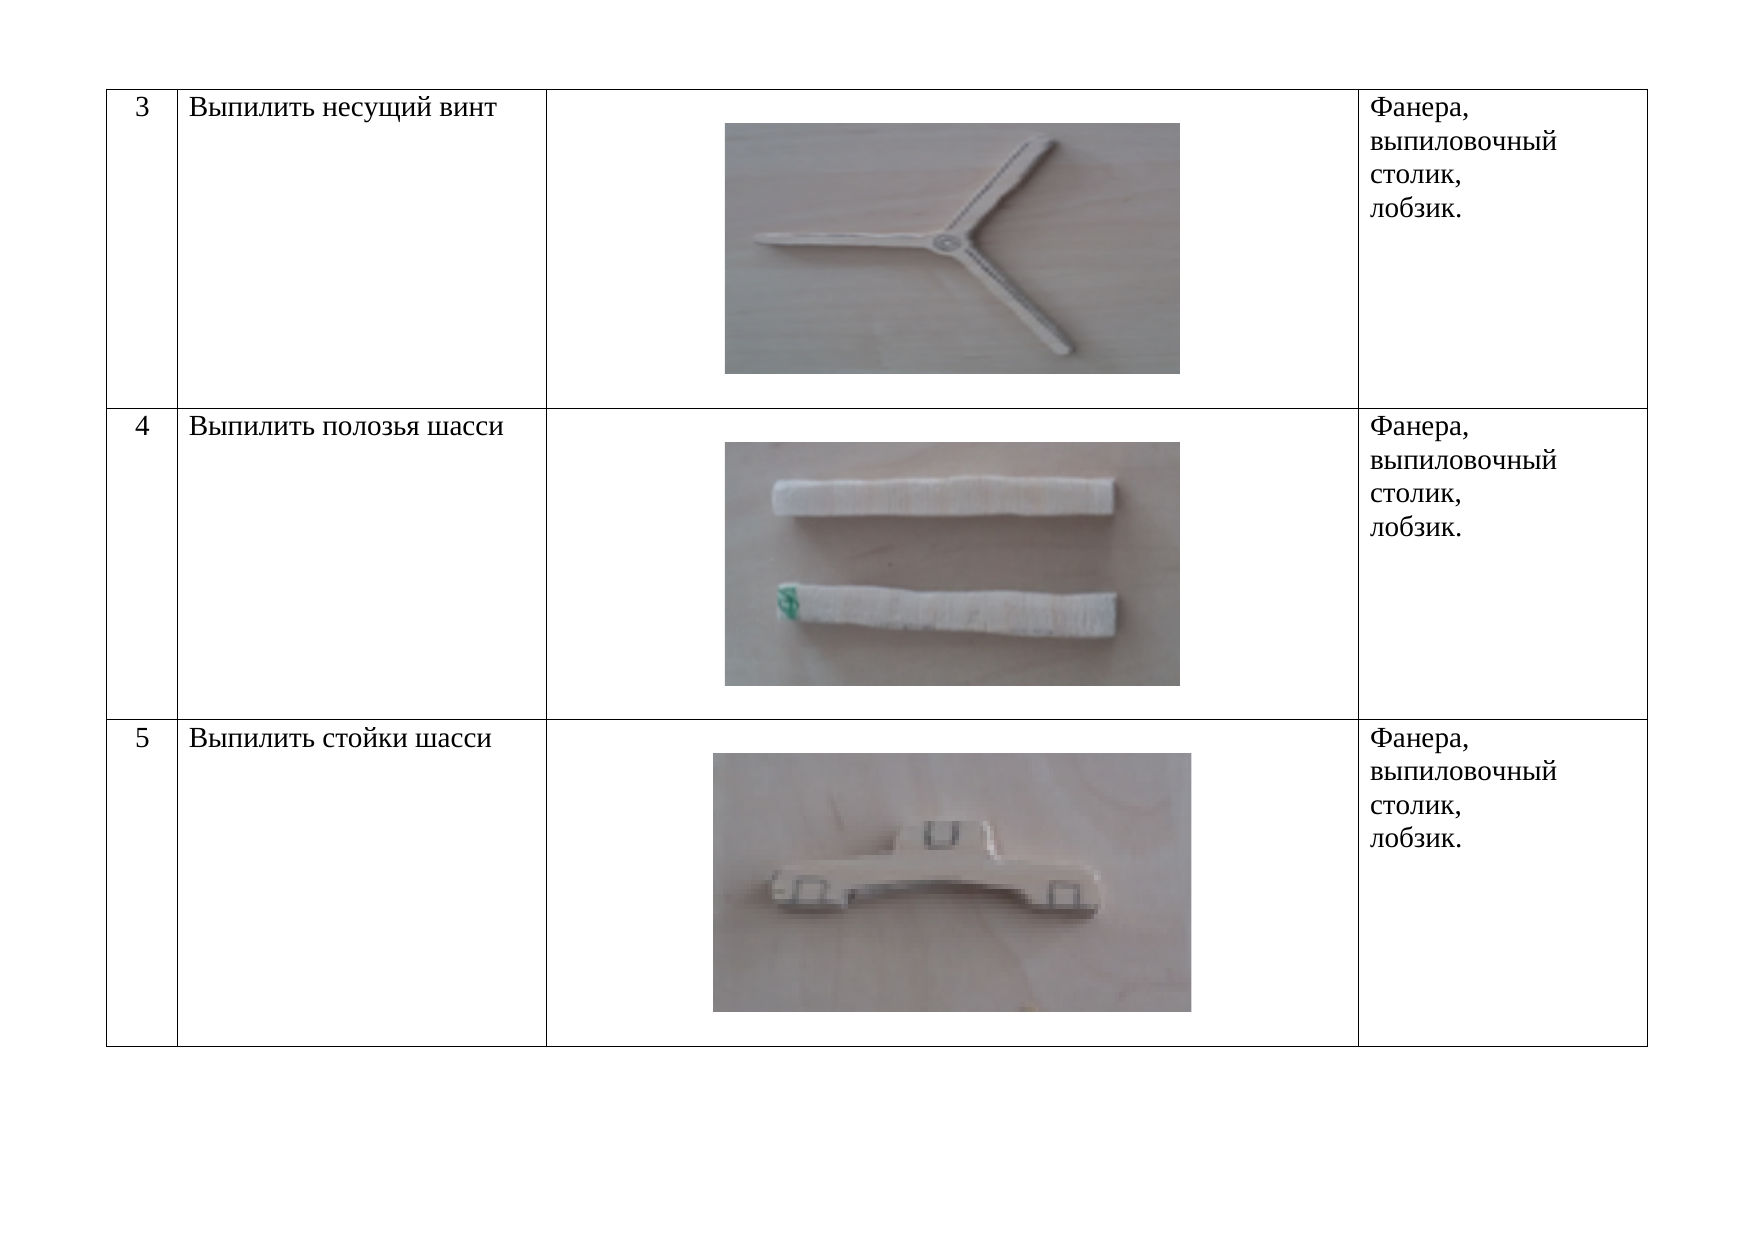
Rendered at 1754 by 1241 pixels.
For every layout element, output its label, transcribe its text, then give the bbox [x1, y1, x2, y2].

table_cell [547, 90, 1358, 407]
table_cell Выпилить полозья шасси [178, 409, 546, 719]
table_cell Выпилить стойки шасси [178, 720, 546, 1046]
table_cell [547, 720, 1358, 1046]
table_cell 3 [107, 90, 177, 407]
table_cell 4 [107, 409, 177, 719]
picture [713, 753, 1192, 1012]
table_cell [547, 409, 1358, 719]
table_cell 5 [107, 720, 177, 1046]
table_cell Выпилить несущий винт [178, 90, 546, 407]
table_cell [1359, 90, 1647, 407]
table_cell Фанера, выпиловочный столик, лобзик. [1359, 409, 1647, 719]
picture [724, 442, 1180, 686]
table_cell Фанера, выпиловочный столик, лобзик. [1359, 720, 1647, 1046]
picture [724, 123, 1180, 374]
